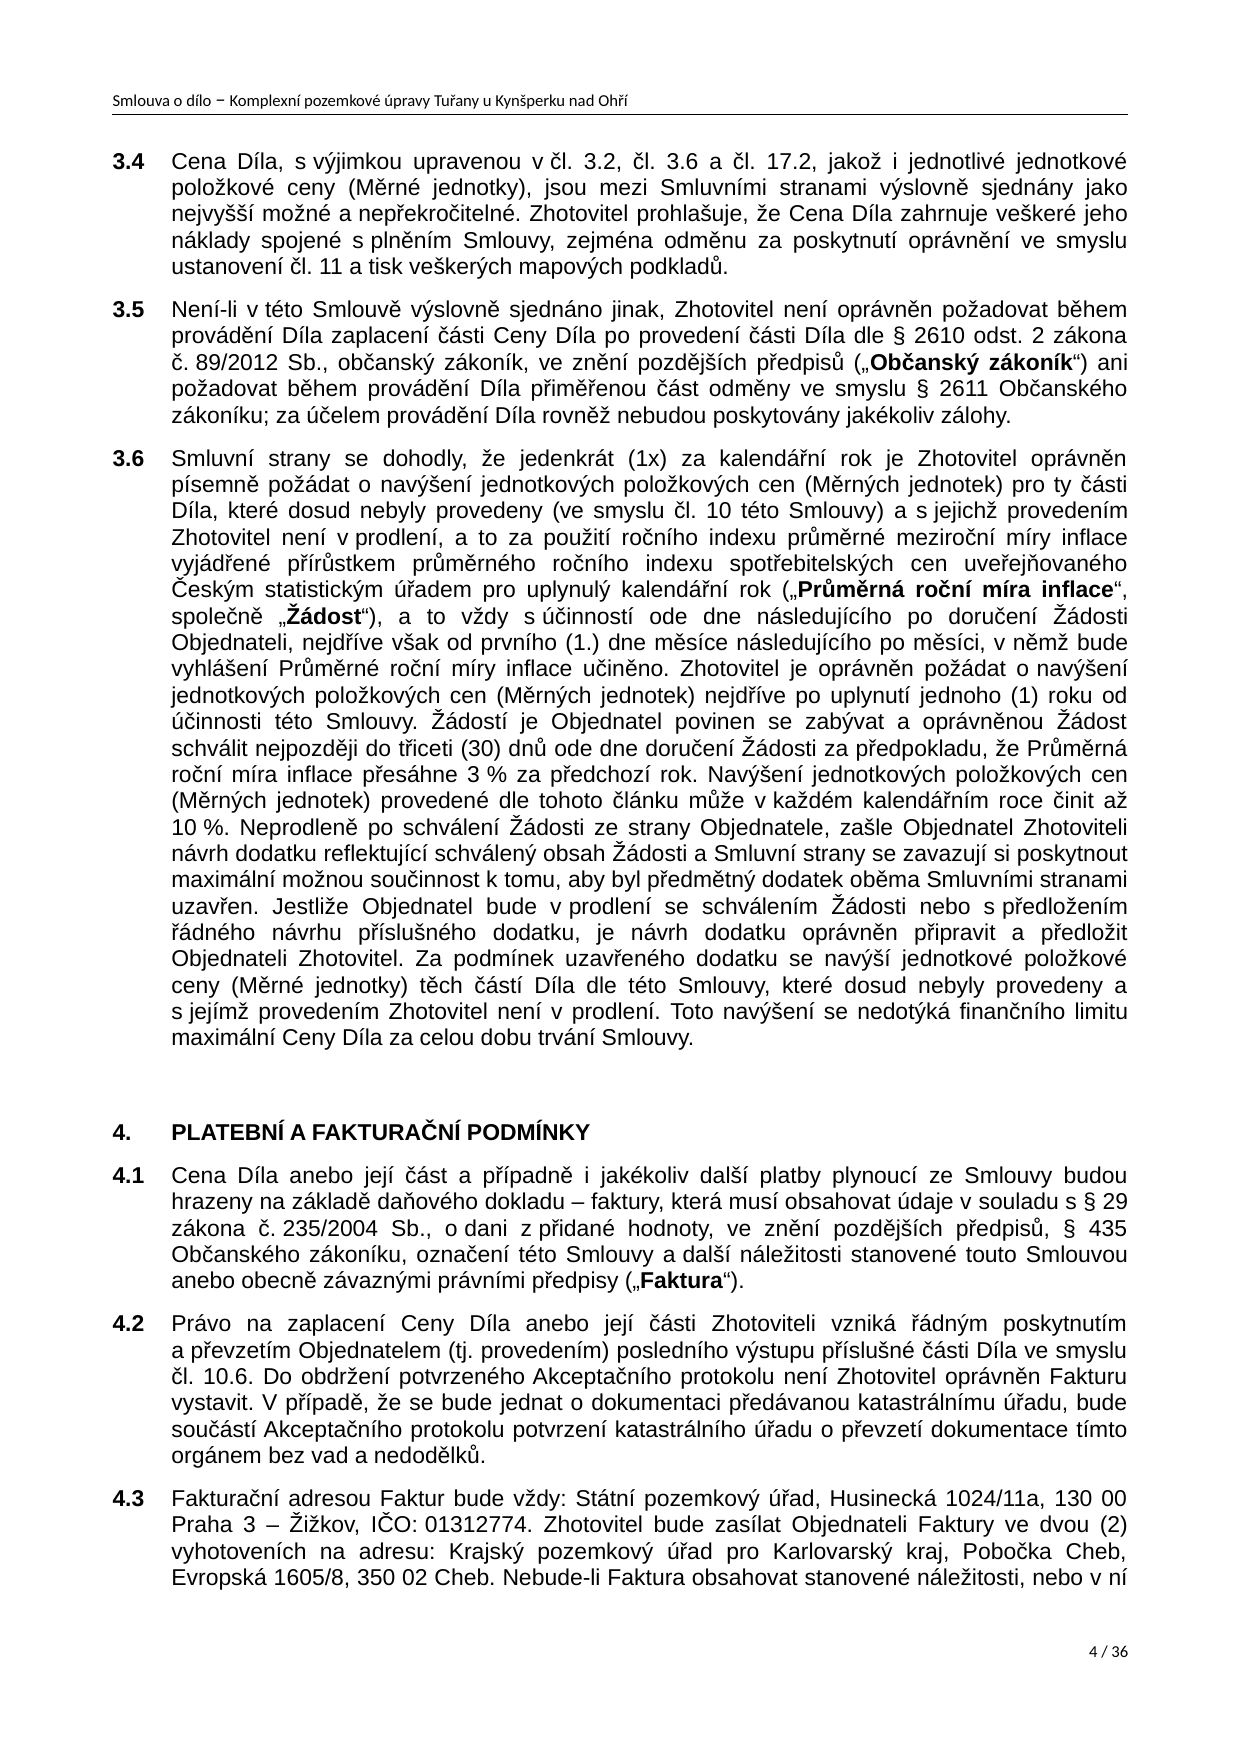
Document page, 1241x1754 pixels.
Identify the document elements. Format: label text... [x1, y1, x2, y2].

text Platební a fakturační podmínky [112, 1119, 1128, 1145]
text Není-li v této Smlouvě výslovně sjednáno jinak, Zhotovitel není oprávněn požadovat během provádění Díla zaplacení části Ceny Díla po provedení části Díla dle § 2610 odst. 2 zákona č. 89/2012 Sb., občanský zákoník, ve znění pozdějších předpisů („Občanský zákoník“) ani požadovat během provádění Díla přiměřenou část odměny ve smyslu § 2611 Občanského zákoníku; za účelem provádění Díla rovněž nebudou poskytovány jakékoliv zálohy. [112, 296, 1128, 428]
text Smluvní strany se dohodly, že jedenkrát (1x) za kalendářní rok je Zhotovitel oprávněn písemně požádat o navýšení jednotkových položkových cen (Měrných jednotek) pro ty části Díla, které dosud nebyly provedeny (ve smyslu čl. 10 této Smlouvy) a s jejichž provedením Zhotovitel není v prodlení, a to za použití ročního indexu průměrné meziroční míry inflace vyjádřené přírůstkem průměrného ročního indexu spotřebitelských cen uveřejňovaného Českým statistickým úřadem pro uplynulý kalendářní rok („Průměrná roční míra inflace“, společně „Žádost“), a to vždy s účinností ode dne následujícího po doručení Žádosti Objednateli, nejdříve však od prvního (1.) dne měsíce následujícího po měsíci, v němž bude vyhlášení Průměrné roční míry inflace učiněno. Zhotovitel je oprávněn požádat o navýšení jednotkových položkových cen (Měrných jednotek) nejdříve po uplynutí jednoho (1) roku od účinnosti této Smlouvy. Žádostí je Objednatel povinen se zabývat a oprávněnou Žádost schválit nejpozději do třiceti (30) dnů ode dne doručení Žádosti za předpokladu, že Průměrná roční míra inflace přesáhne 3 % za předchozí rok. Navýšení jednotkových položkových cen (Měrných jednotek) provedené dle tohoto článku může v každém kalendářním roce činit až 10 %. Neprodleně po schválení Žádosti ze strany Objednatele, zašle Objednatel Zhotoviteli návrh dodatku reflektující schválený obsah Žádosti a Smluvní strany se zavazují si poskytnout maximální možnou součinnost k tomu, aby byl předmětný dodatek oběma Smluvními stranami uzavřen. Jestliže Objednatel bude v prodlení se schválením Žádosti nebo s předložením řádného návrhu příslušného dodatku, je návrh dodatku oprávněn připravit a předložit Objednateli Zhotovitel. Za podmínek uzavřeného dodatku se navýší jednotkové položkové ceny (Měrné jednotky) těch částí Díla dle této Smlouvy, které dosud nebyly provedeny a s jejímž provedením Zhotovitel není v prodlení. Toto navýšení se nedotýká finančního limitu maximální Ceny Díla za celou dobu trvání Smlouvy. [112, 444, 1128, 1051]
text Cena Díla, s výjimkou upravenou v čl. 3.2, čl. 3.6 a čl. 17.2, jakož i jednotlivé jednotkové položkové ceny (Měrné jednotky), jsou mezi Smluvními stranami výslovně sjednány jako nejvyšší možné a nepřekročitelné. Zhotovitel prohlašuje, že Cena Díla zahrnuje veškeré jeho náklady spojené s plněním Smlouvy, zejména odměnu za poskytnutí oprávnění ve smyslu ustanovení čl. 11 a tisk veškerých mapových podkladů. [112, 148, 1128, 279]
text Právo na zaplacení Ceny Díla anebo její části Zhotoviteli vzniká řádným poskytnutím a převzetím Objednatelem (tj. provedením) posledního výstupu příslušné části Díla ve smyslu čl. 10.6. Do obdržení potvrzeného Akceptačního protokolu není Zhotovitel oprávněn Fakturu vystavit. V případě, že se bude jednat o dokumentaci předávanou katastrálnímu úřadu, bude součástí Akceptačního protokolu potvrzení katastrálního úřadu o převzetí dokumentace tímto orgánem bez vad a nedodělků. [112, 1310, 1128, 1468]
text Cena Díla anebo její část a případně i jakékoliv další platby plynoucí ze Smlouvy budou hrazeny na základě daňového dokladu – faktury, která musí obsahovat údaje v souladu s § 29 zákona č. 235/2004 Sb., o dani z přidané hodnoty, ve znění pozdějších předpisů, § 435 Občanského zákoníku, označení této Smlouvy a další náležitosti stanovené touto Smlouvou anebo obecně závaznými právními předpisy („Faktura“). [112, 1162, 1128, 1293]
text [112, 1485, 1128, 1590]
